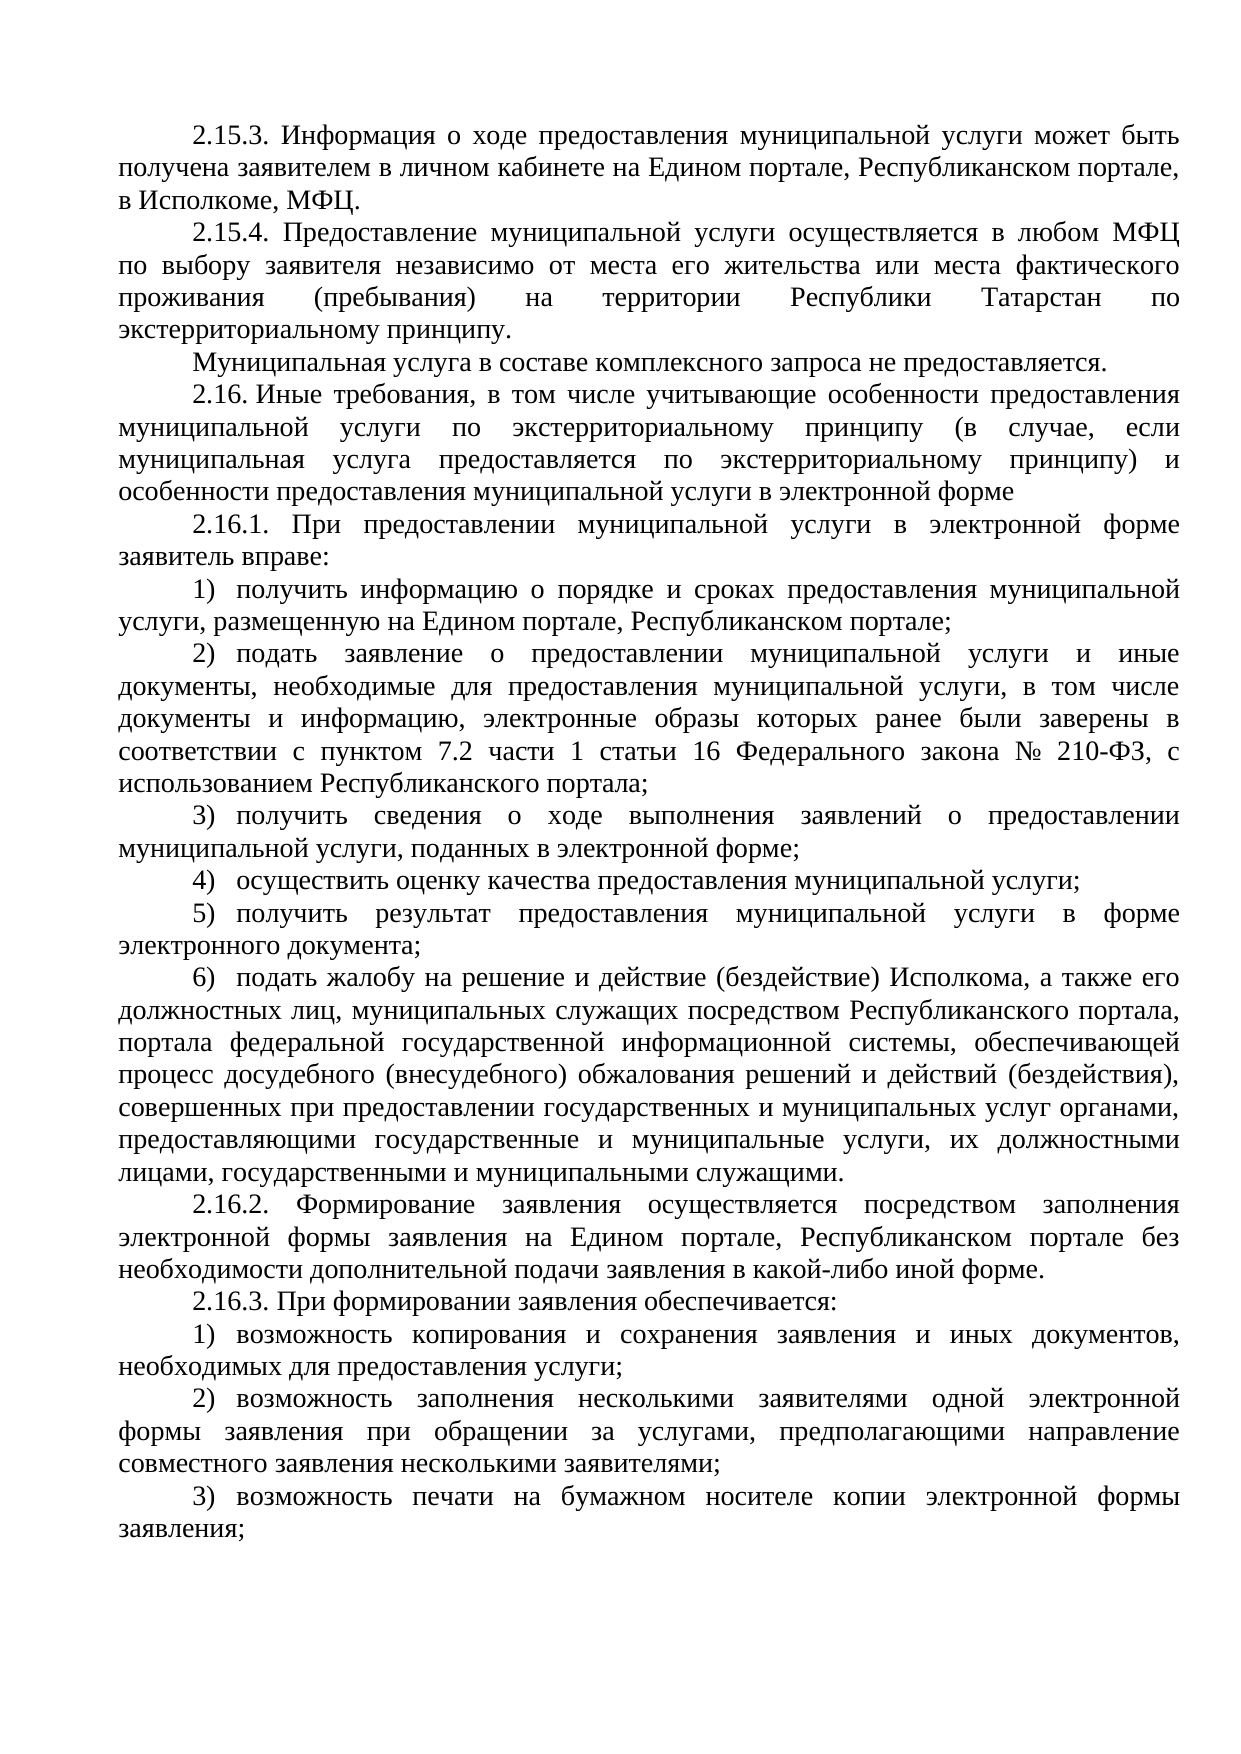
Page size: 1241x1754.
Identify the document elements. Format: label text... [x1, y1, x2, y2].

list получить результат предоставления муниципальной услуги в форме электронного документа; [118, 896, 1181, 960]
list подать жалобу на решение и действие (бездействие) Исполкома, а также его должностных лиц, муниципальных служащих посредством Республиканского портала, портала федеральной государственной информационной системы, обеспечивающей процесс досудебного (внесудебного) обжалования решений и действий (бездействия), совершенных при предоставлении государственных и муниципальных услуг органами, предоставляющими государственные и муниципальные услуги, их должностными лицами, государственными и муниципальными служащими. [118, 960, 1181, 1187]
list получить сведения о ходе выполнения заявлений о предоставлении муниципальной услуги, поданных в электронной форме; [118, 798, 1181, 863]
list получить информацию о порядке и сроках предоставления муниципальной услуги, размещенную на Едином портале, Республиканском портале; [118, 572, 1181, 636]
text 2.16.1. При предоставлении муниципальной услуги в электронной форме заявитель вправе: [118, 507, 1181, 572]
text Муниципальная услуга в составе комплексного запроса не предоставляется. [118, 345, 1181, 377]
list осуществить оценку качества предоставления муниципальной услуги; [118, 863, 1181, 896]
text 2.16. Иные требования, в том числе учитывающие особенности предоставления муниципальной услуги по экстерриториальному принципу (в случае, если муниципальная услуга предоставляется по экстерриториальному принципу) и особенности предоставления муниципальной услуги в электронной форме [118, 377, 1181, 507]
list возможность копирования и сохранения заявления и иных документов, необходимых для предоставления услуги; [118, 1317, 1181, 1382]
text 2.15.3. Информация о ходе предоставления муниципальной услуги может быть получена заявителем в личном кабинете на Едином портале, Республиканском портале, в Исполкоме, МФЦ. [118, 118, 1181, 215]
list возможность печати на бумажном носителе копии электронной формы заявления; [118, 1479, 1181, 1543]
text 2.16.3. При формировании заявления обеспечивается: [118, 1284, 1181, 1317]
list возможность заполнения несколькими заявителями одной электронной формы заявления при обращении за услугами, предполагающими направление совместного заявления несколькими заявителями; [118, 1382, 1181, 1479]
text 2.15.4. Предоставление муниципальной услуги осуществляется в любом МФЦ по выбору заявителя независимо от места его жительства или места фактического проживания (пребывания) на территории Республики Татарстан по экстерриториальному принципу. [118, 215, 1181, 345]
text 2.16.2. Формирование заявления осуществляется посредством заполнения электронной формы заявления на Едином портале, Республиканском портале без необходимости дополнительной подачи заявления в какой-либо иной форме. [118, 1187, 1181, 1284]
list подать заявление о предоставлении муниципальной услуги и иные документы, необходимые для предоставления муниципальной услуги, в том числе документы и информацию, электронные образы которых ранее были заверены в соответствии с пунктом 7.2 части 1 статьи 16 Федерального закона № 210-ФЗ, с использованием Республиканского портала; [118, 636, 1181, 798]
